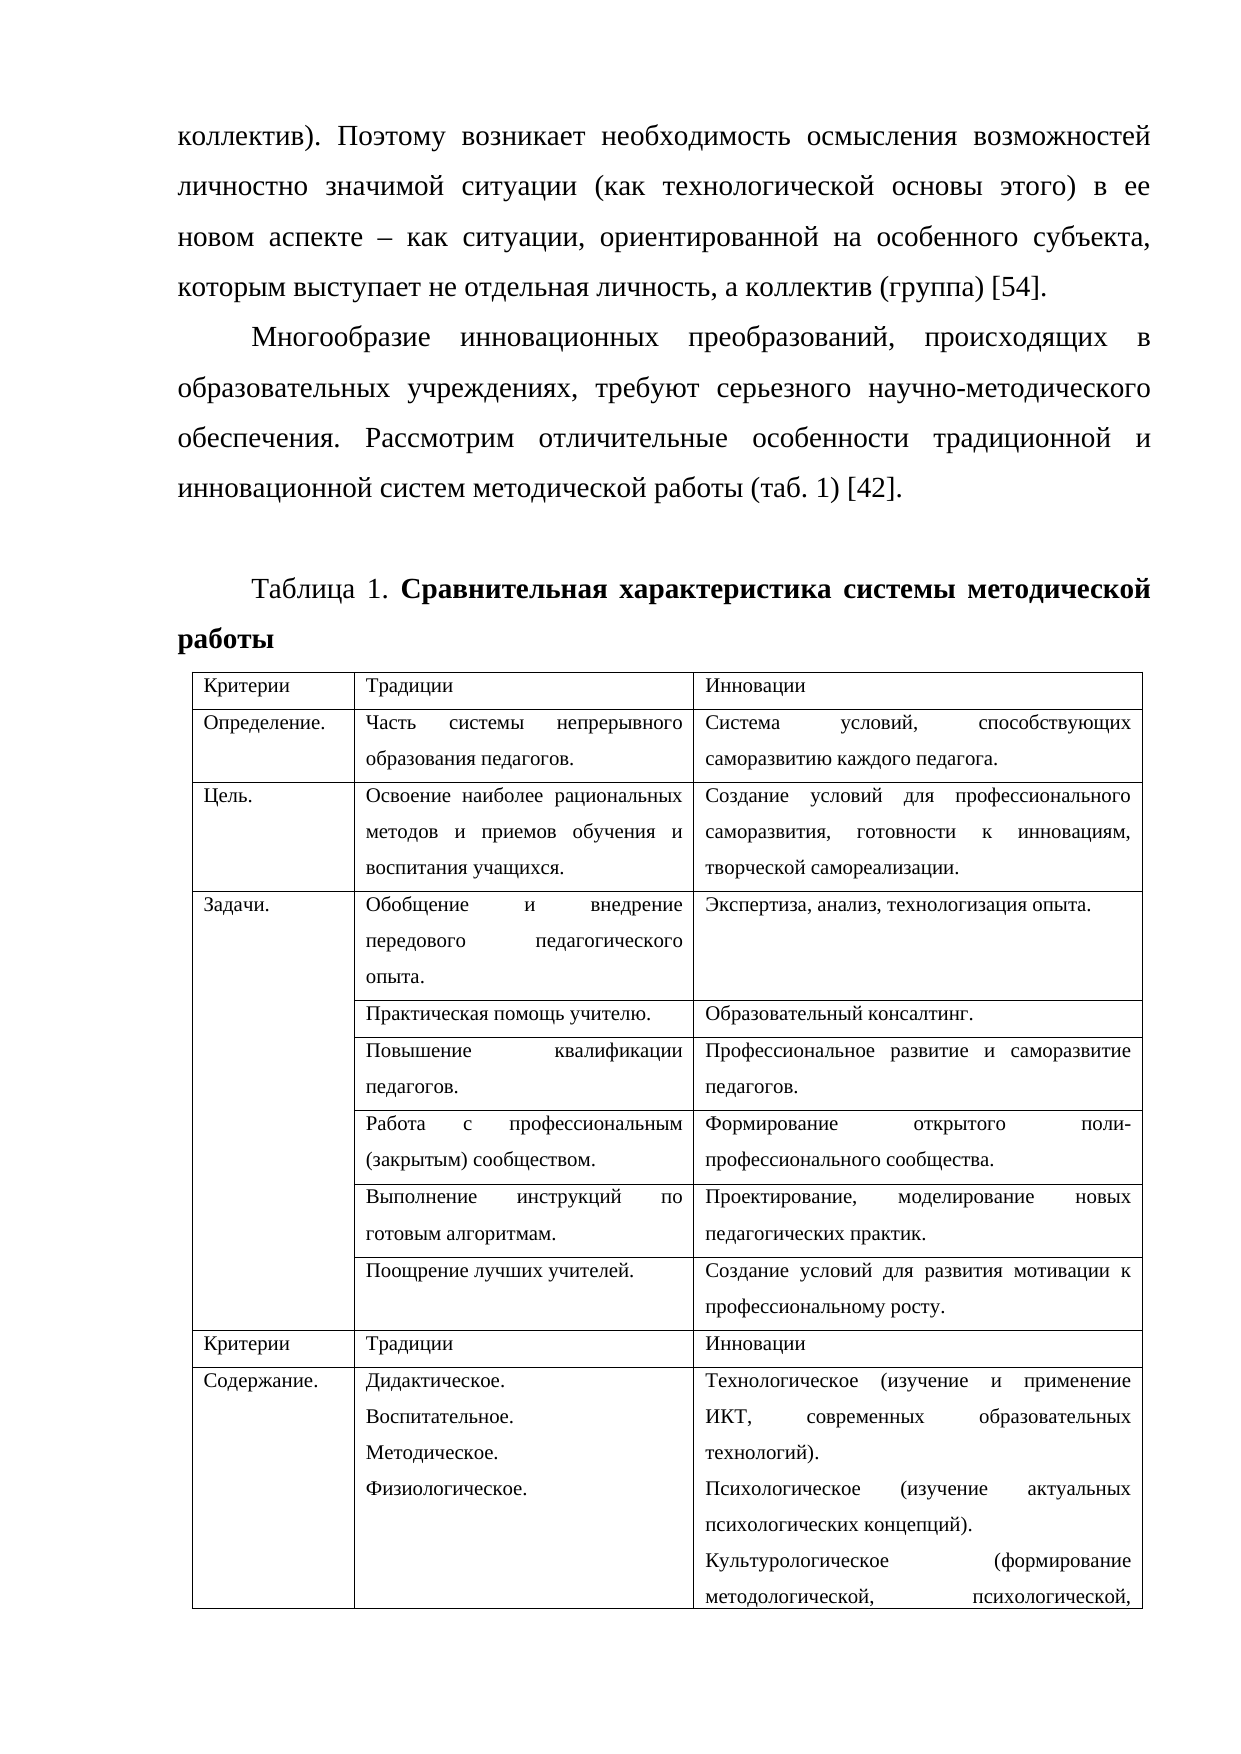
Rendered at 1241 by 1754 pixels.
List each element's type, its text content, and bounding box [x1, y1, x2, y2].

table_cell Проектирование, моделирование новых педагогических практик. [694, 1185, 1142, 1257]
table_cell Система условий, способствующих саморазвитию каждого педагога. [694, 710, 1142, 782]
table_cell Поощрение лучших учителей. [355, 1258, 693, 1330]
table_cell Экспертиза, анализ, технологизация опыта. [694, 892, 1142, 1000]
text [177, 118, 1152, 303]
table_cell Работа с профессиональным (закрытым) сообществом. [355, 1111, 693, 1183]
table_cell Повышение квалификации педагогов. [355, 1038, 693, 1110]
table_cell Цель. [193, 783, 354, 891]
table_cell Создание условий для развития мотивации к профессиональному росту. [694, 1258, 1142, 1330]
table_cell Часть системы непрерывного образования педагогов. [355, 710, 693, 782]
table_cell Инновации [694, 1331, 1142, 1367]
table_cell Профессиональное развитие и саморазвитие педагогов. [694, 1038, 1142, 1110]
table_cell Освоение наиболее рациональных методов и приемов обучения и воспитания учащихся. [355, 783, 693, 891]
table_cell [694, 1368, 1142, 1608]
table_cell Определение. [193, 710, 354, 782]
table_cell Практическая помощь учителю. [355, 1001, 693, 1037]
table_header Инновации [694, 673, 1142, 709]
table_cell Выполнение инструкций по готовым алгоритмам. [355, 1185, 693, 1257]
table_cell Обобщение и внедрение передового педагогического опыта. [355, 892, 693, 1000]
text Таблица 1. Сравнительная характеристика системы методической работы [177, 571, 1152, 655]
text Многообразие инновационных преобразований, происходящих в образовательных учреждениях, требуют серьезного научно-методического обеспечения. Рассмотрим отличительные особенности традиционной и инновационной систем методической работы (таб. 1) [42]. [177, 319, 1152, 504]
table_cell Задачи. [193, 892, 354, 1330]
table_header Критерии [193, 673, 354, 709]
table_header Традиции [355, 673, 693, 709]
table_cell Формирование открытого поли-профессионального сообщества. [694, 1111, 1142, 1183]
table_cell Традиции [355, 1331, 693, 1367]
table_cell Критерии [193, 1331, 354, 1367]
table_cell Создание условий для профессионального саморазвития, готовности к инновациям, творческой самореализации. [694, 783, 1142, 891]
table_cell Образовательный консалтинг. [694, 1001, 1142, 1037]
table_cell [355, 1368, 693, 1608]
table_cell Содержание. [193, 1368, 354, 1608]
